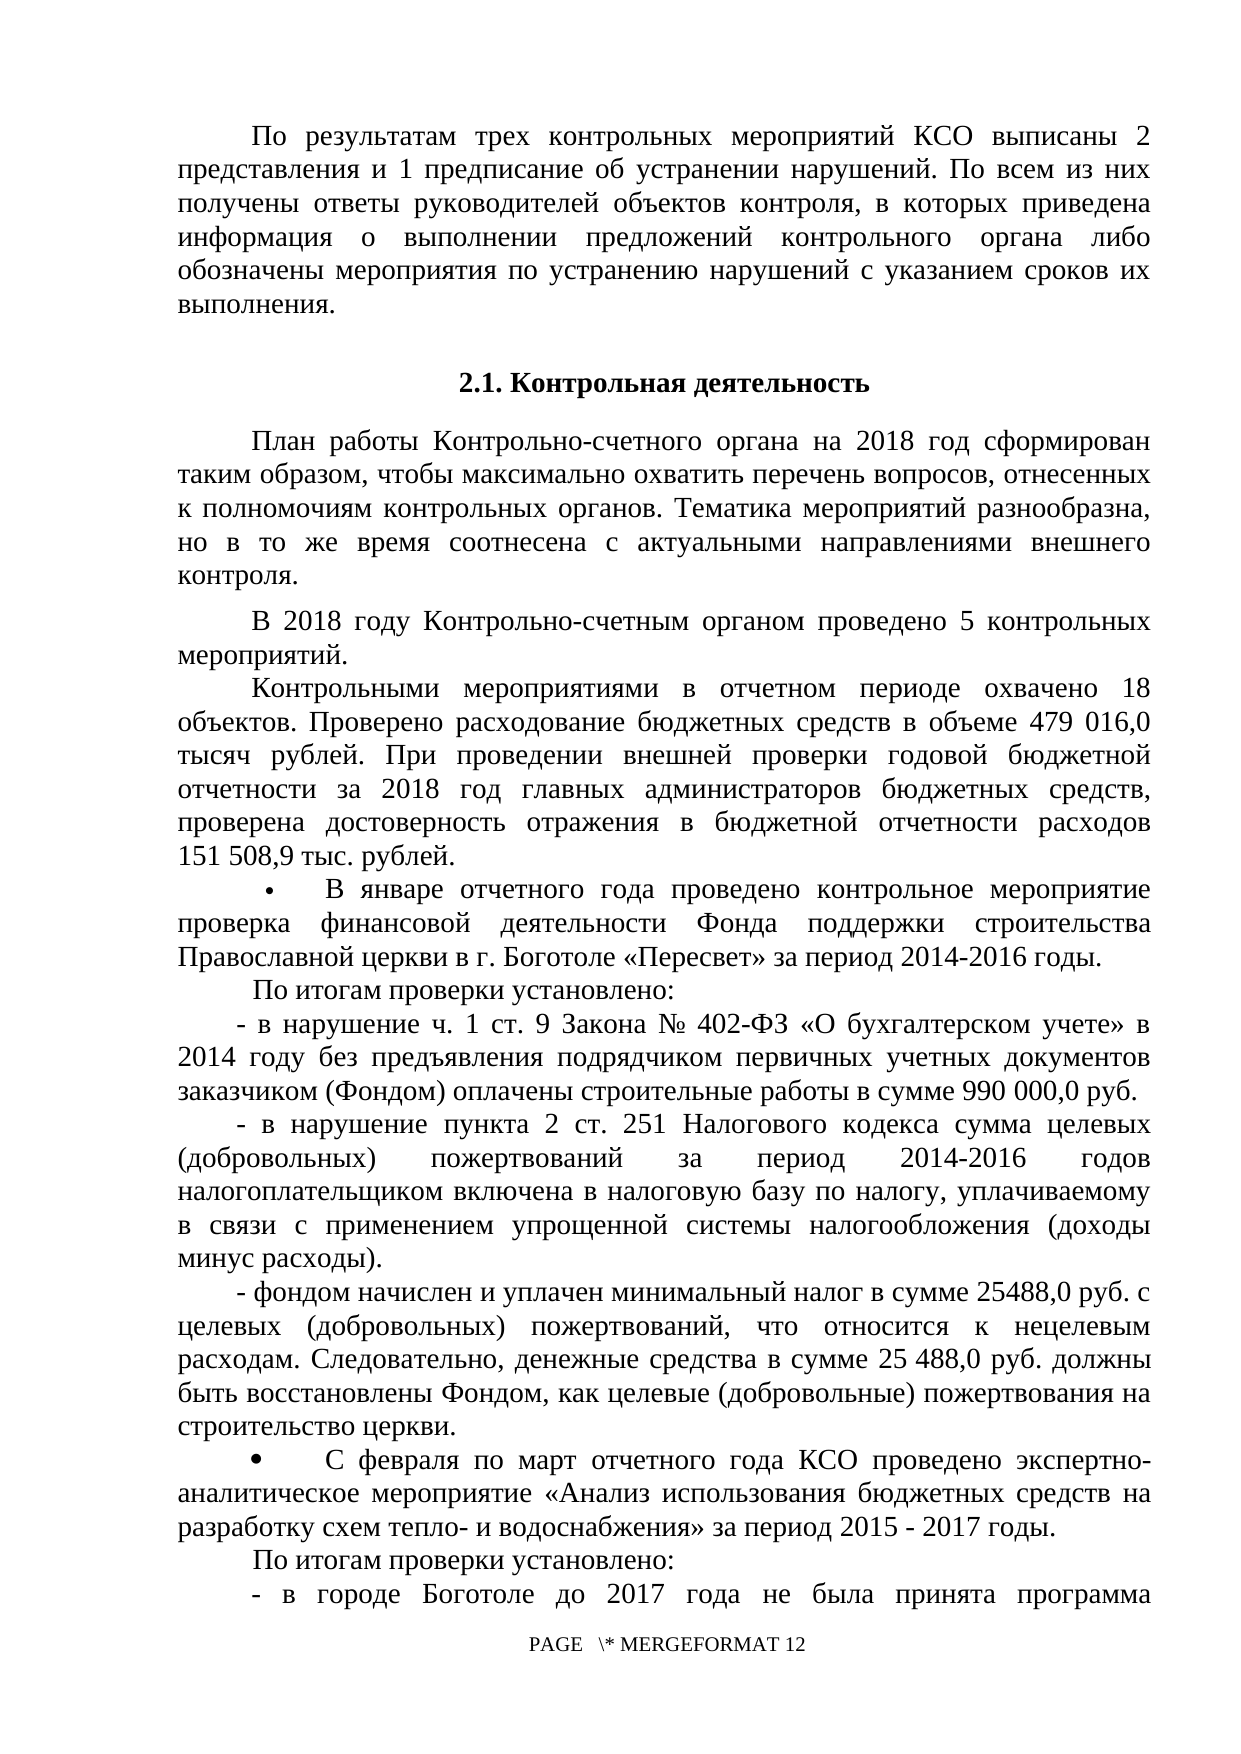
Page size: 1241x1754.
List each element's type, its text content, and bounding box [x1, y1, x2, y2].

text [177, 1576, 1152, 1609]
text - в нарушение ч. 1 ст. 9 Закона № 402-ФЗ «О бухгалтерском учете» в 2014 году без предъявления подрядчиком первичных учетных документов заказчиком (Фондом) оплачены строительные работы в сумме 990 000,0 руб. [177, 1006, 1152, 1106]
text - в нарушение пункта 2 ст. 251 Налогового кодекса сумма целевых (добровольных) пожертвований за период 2014-2016 годов налогоплательщиком включена в налоговую базу по налогу, уплачиваемому в связи с применением упрощенной системы налогообложения (доходы минус расходы). [177, 1106, 1152, 1274]
text По результатам трех контрольных мероприятий КСО выписаны 2 представления и 1 предписание об устранении нарушений. По всем из них получены ответы руководителей объектов контроля, в которых приведена информация о выполнении предложений контрольного органа либо обозначены мероприятия по устранению нарушений с указанием сроков их выполнения. [177, 118, 1152, 319]
text По итогам проверки установлено: [177, 972, 1152, 1006]
text 2.1. Контрольная деятельность [177, 365, 1152, 399]
text План работы Контрольно-счетного органа на 2018 год сформирован таким образом, чтобы максимально охватить перечень вопросов, отнесенных к полномочиям контрольных органов. Тематика мероприятий разнообразна, но в то же время соотнесена с актуальными направлениями внешнего контроля. [177, 423, 1152, 591]
text Контрольными мероприятиями в отчетном периоде охвачено 18 объектов. Проверено расходование бюджетных средств в объеме 479 016,0 тысяч рублей. При проведении внешней проверки годовой бюджетной отчетности за 2018 год главных администраторов бюджетных средств, проверена достоверность отражения в бюджетной отчетности расходов 151 508,9 тыс. рублей. [177, 670, 1152, 872]
list С февраля по март отчетного года КСО проведено экспертно-аналитическое мероприятие «Анализ использования бюджетных средств на разработку схем тепло- и водоснабжения» за период 2015 - 2017 годы. [177, 1442, 1152, 1542]
text - фондом начислен и уплачен минимальный налог в сумме 25488,0 руб. с целевых (добровольных) пожертвований, что относится к нецелевым расходам. Следовательно, денежные средства в сумме 25 488,0 руб. должны быть восстановлены Фондом, как целевые (добровольные) пожертвования на строительство церкви. [177, 1274, 1152, 1442]
list В январе отчетного года проведено контрольное мероприятие проверка финансовой деятельности Фонда поддержки строительства Православной церкви в г. Боготоле «Пересвет» за период 2014-2016 годы. [177, 872, 1152, 972]
text В 2018 году Контрольно-счетным органом проведено 5 контрольных мероприятий. [177, 603, 1152, 670]
text По итогам проверки установлено: [177, 1542, 1152, 1576]
